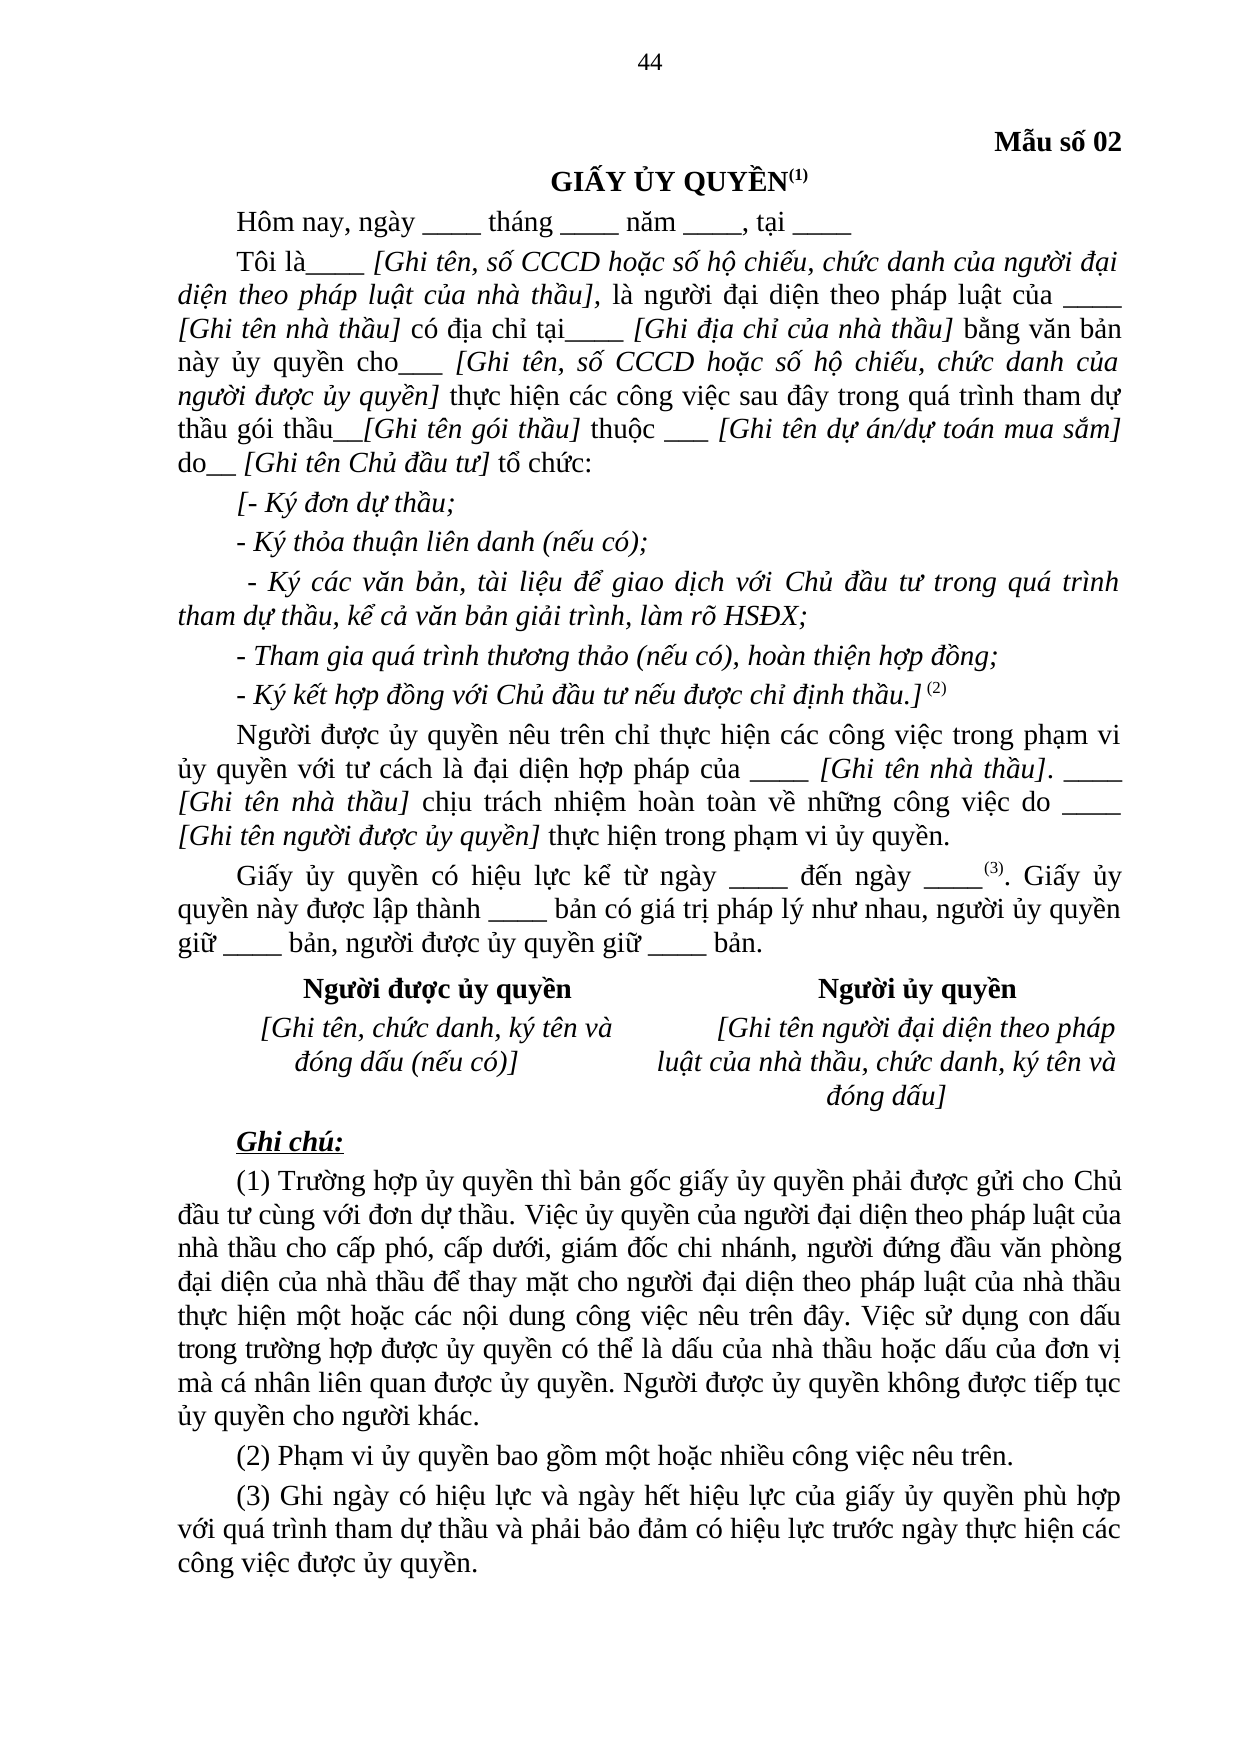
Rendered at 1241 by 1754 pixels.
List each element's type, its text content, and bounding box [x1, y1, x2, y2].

text - Ký thỏa thuận liên danh (nếu có); [177, 524, 1122, 558]
text - Ký các văn bản, tài liệu để giao dịch với Chủ đầu tư trong quá trình tham dự thầu, kể cả văn bản giải trình, làm rõ HSĐX; [177, 564, 1122, 631]
text Tôi là____ [Ghi tên, số CCCD hoặc số hộ chiếu, chức danh của người đại diện theo pháp luật của nhà thầu], là người đại diện theo pháp luật của ____ [Ghi tên nhà thầu] có địa chỉ tại____ [Ghi địa chỉ của nhà thầu] bằng văn bản này ủy quyền cho___ [Ghi tên, số CCCD hoặc số hộ chiếu, chức danh của người được ủy quyền] thực hiện các công việc sau đây trong quá trình tham dự thầu gói thầu__[Ghi tên gói thầu] thuộc ___ [Ghi tên dự án/dự toán mua sắm] do__ [Ghi tên Chủ đầu tư] tổ chức: [177, 244, 1122, 478]
text - Ký kết hợp đồng với Chủ đầu tư nếu được chỉ định thầu.] (2) [177, 677, 1122, 711]
text Người được ủy quyền nêu trên chỉ thực hiện các công việc trong phạm vi ủy quyền với tư cách là đại diện hợp pháp của ____ [Ghi tên nhà thầu]. ____ [Ghi tên nhà thầu] chịu trách nhiệm hoàn toàn về những công việc do ____ [Ghi tên người được ủy quyền] thực hiện trong phạm vi ủy quyền. [177, 717, 1122, 851]
text Hôm nay, ngày ____ tháng ____ năm ____, tại ____ [177, 204, 1122, 237]
text (3) Ghi ngày có hiệu lực và ngày hết hiệu lực của giấy ủy quyền phù hợp với quá trình tham dự thầu và phải bảo đảm có hiệu lực trước ngày thực hiện các công việc được ủy quyền. [177, 1478, 1122, 1578]
table_header Người ủy quyền [Ghi tên người đại diện theo pháp luật của nhà thầu, chức danh, ký tên và đóng dấu] [639, 965, 1137, 1117]
text (2) Phạm vi ủy quyền bao gồm một hoặc nhiều công việc nêu trên. [177, 1438, 1122, 1472]
text (1) Trường hợp ủy quyền thì bản gốc giấy ủy quyền phải được gửi cho Chủ đầu tư cùng với đơn dự thầu. Việc ủy quyền của người đại diện theo pháp luật của nhà thầu cho cấp phó, cấp dưới, giám đốc chi nhánh, người đứng đầu văn phòng đại diện của nhà thầu để thay mặt cho người đại diện theo pháp luật của nhà thầu thực hiện một hoặc các nội dung công việc nêu trên đây. Việc sử dụng con dấu trong trường hợp được ủy quyền có thể là dấu của nhà thầu hoặc dấu của đơn vị mà cá nhân liên quan được ủy quyền. Người được ủy quyền không được tiếp tục ủy quyền cho người khác. [177, 1163, 1122, 1432]
table_header Người được ủy quyền [Ghi tên, chức danh, ký tên và đóng dấu (nếu có)] [177, 965, 638, 1117]
text [- Ký đơn dự thầu; [177, 485, 1122, 518]
text Mẫu số 02 [177, 124, 1122, 158]
text - Tham gia quá trình thương thảo (nếu có), hoàn thiện hợp đồng; [177, 638, 1122, 671]
text Ghi chú: [177, 1124, 1122, 1157]
text Giấy ủy quyền có hiệu lực kể từ ngày ____ đến ngày ____(3). Giấy ủy quyền này được lập thành ____ bản có giá trị pháp lý như nhau, người ủy quyền giữ ____ bản, người được ủy quyền giữ ____ bản. [177, 858, 1122, 958]
subtitle GIẤY ỦY QUYỀN(1) [177, 164, 1122, 198]
